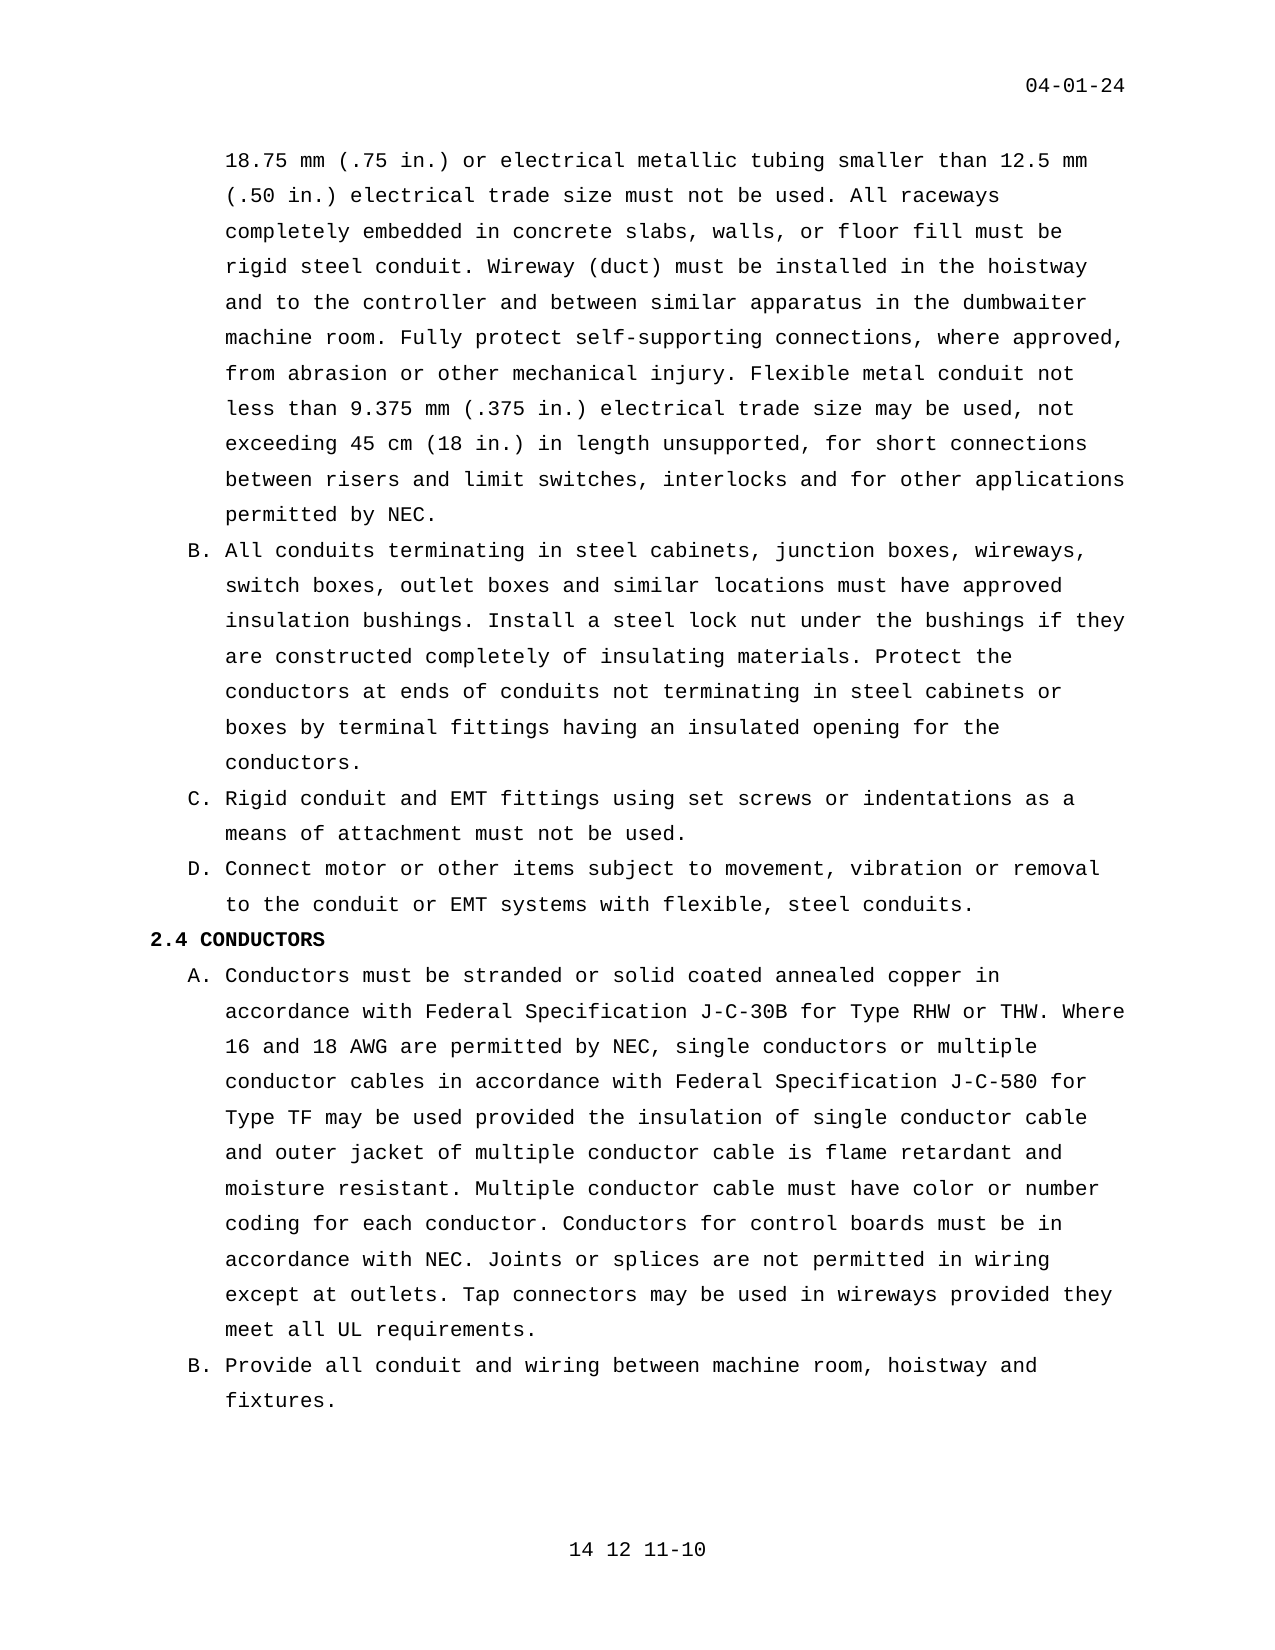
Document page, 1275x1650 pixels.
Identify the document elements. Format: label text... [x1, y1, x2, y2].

text C. Rigid conduit and EMT fittings using set screws or indentations as a means of attachment must not be used. [187, 787, 1125, 847]
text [187, 150, 1125, 528]
text A. Conductors must be stranded or solid coated annealed copper in accordance with Federal Specification J-C-30B for Type RHW or THW. Where 16 and 18 AWG are permitted by NEC, single conductors or multiple conductor cables in accordance with Federal Specification J-C-580 for Type TF may be used provided the insulation of single conductor cable and outer jacket of multiple conductor cable is flame retardant and moisture resistant. Multiple conductor cable must have color or number coding for each conductor. Conductors for control boards must be in accordance with NEC. Joints or splices are not permitted in wiring except at outlets. Tap connectors may be used in wireways provided they meet all UL requirements. [187, 965, 1125, 1343]
text B. All conduits terminating in steel cabinets, junction boxes, wireways, switch boxes, outlet boxes and similar locations must have approved insulation bushings. Install a steel lock nut under the bushings if they are constructed completely of insulating materials. Protect the conductors at ends of conduits not terminating in steel cabinets or boxes by terminal fittings having an insulated opening for the conductors. [187, 539, 1125, 776]
text B. Provide all conduit and wiring between machine room, hoistway and fixtures. [187, 1355, 1125, 1414]
text 2.4 CONDUCTORS [150, 929, 1125, 953]
text D. Connect motor or other items subject to movement, vibration or removal to the conduit or EMT systems with flexible, steel conduits. [187, 858, 1125, 917]
